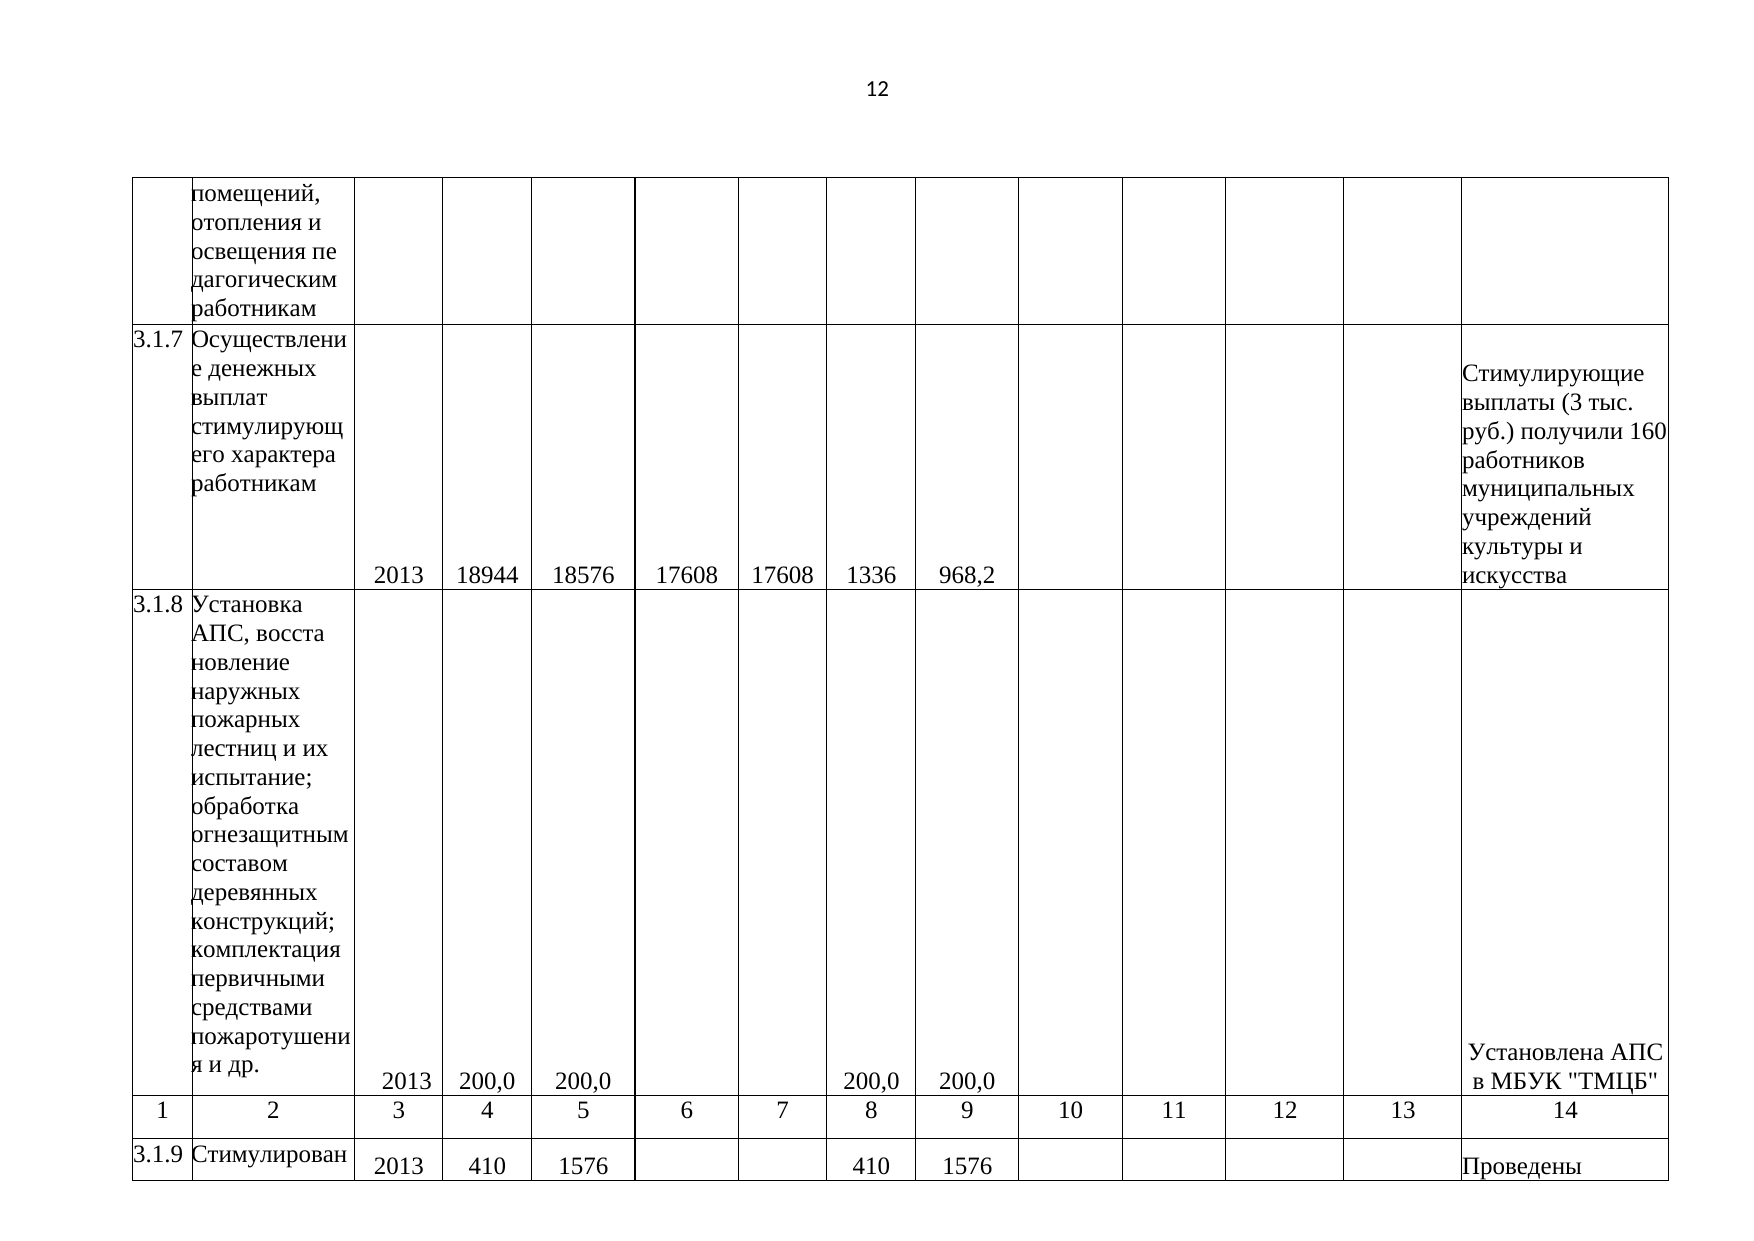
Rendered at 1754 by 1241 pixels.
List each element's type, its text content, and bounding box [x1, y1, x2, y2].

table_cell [193, 1139, 354, 1180]
table_cell помещений, отопления и освещения пе дагогическим работникам [193, 178, 354, 323]
table_cell [739, 1139, 826, 1180]
table_cell 6 [636, 1096, 738, 1138]
table_cell [916, 178, 1018, 323]
table_cell 18576 [532, 325, 634, 588]
table_cell 12 [1226, 1096, 1343, 1138]
table_cell 2013 [355, 325, 442, 588]
table_cell Стимулирующие выплаты (3 тыс. руб.) получили 160 работников муниципальных учреждений культуры и искусства [1462, 325, 1668, 588]
table_cell 968,2 [916, 325, 1018, 588]
table_cell 11 [1123, 1096, 1225, 1138]
table_cell 7 [739, 1096, 826, 1138]
table_cell [532, 178, 634, 323]
table_cell 200,0 [827, 590, 915, 1094]
table_cell Осуществление денежных выплат стимулирующего характера работникам [193, 325, 354, 588]
table_cell 4 [443, 1096, 531, 1138]
table_cell [1019, 178, 1122, 323]
table_cell 9 [916, 1096, 1018, 1138]
table_cell 17608 [739, 325, 826, 588]
table_cell 200,0 [532, 590, 634, 1094]
table_cell [636, 590, 738, 1094]
table_cell [1019, 1139, 1122, 1180]
table_cell 14 [1462, 1096, 1668, 1138]
table_cell [1226, 178, 1343, 323]
table_cell 3.1.7 [133, 325, 192, 588]
table_cell [739, 178, 826, 323]
table_cell [1226, 590, 1343, 1094]
table_cell [443, 178, 531, 323]
table_cell 2013 [355, 1139, 442, 1180]
table_cell 1576 [916, 1139, 1018, 1180]
table_cell [1123, 178, 1225, 323]
table_cell 2013 [355, 590, 442, 1094]
table_cell [1226, 325, 1343, 588]
table_cell 3.1.8 [133, 590, 192, 1094]
table_cell [636, 178, 738, 323]
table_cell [1462, 1139, 1668, 1180]
table_cell 410 [443, 1139, 531, 1180]
table_cell [1019, 325, 1122, 588]
table_cell [1344, 590, 1461, 1094]
table_cell [1344, 1139, 1461, 1180]
table_cell 1576 [532, 1139, 634, 1180]
table_cell 410 [827, 1139, 915, 1180]
table_cell [133, 178, 192, 323]
table_cell [1123, 1139, 1225, 1180]
table_cell [1344, 178, 1461, 323]
table_cell 1 [133, 1096, 192, 1138]
table_cell [636, 1139, 738, 1180]
table_cell [1344, 325, 1461, 588]
table_cell 13 [1344, 1096, 1461, 1138]
table_cell 2 [193, 1096, 354, 1138]
table_cell 200,0 [443, 590, 531, 1094]
table_cell 17608 [636, 325, 738, 588]
table_cell 200,0 [916, 590, 1018, 1094]
table_cell 8 [827, 1096, 915, 1138]
table_cell [1123, 590, 1225, 1094]
table_cell [1123, 325, 1225, 588]
table_cell [827, 178, 915, 323]
table_cell [1462, 178, 1668, 323]
table_cell 3 [355, 1096, 442, 1138]
table_cell 5 [532, 1096, 634, 1138]
table_cell Установка АПС, восста новление наружных пожарных лестниц и их испытание; обработка огнезащитным составом деревянных конструкций; комплектация первичными средствами пожаротушения и др. [193, 590, 354, 1094]
table_cell [1019, 590, 1122, 1094]
table_cell 10 [1019, 1096, 1122, 1138]
table_cell [1226, 1139, 1343, 1180]
table_cell 18944 [443, 325, 531, 588]
table_cell [739, 590, 826, 1094]
table_cell [355, 178, 442, 323]
table_cell 1336 [827, 325, 915, 588]
table_cell 3.1.9 [133, 1139, 192, 1180]
table_cell Установлена АПС в МБУК "ТМЦБ" [1462, 590, 1668, 1094]
